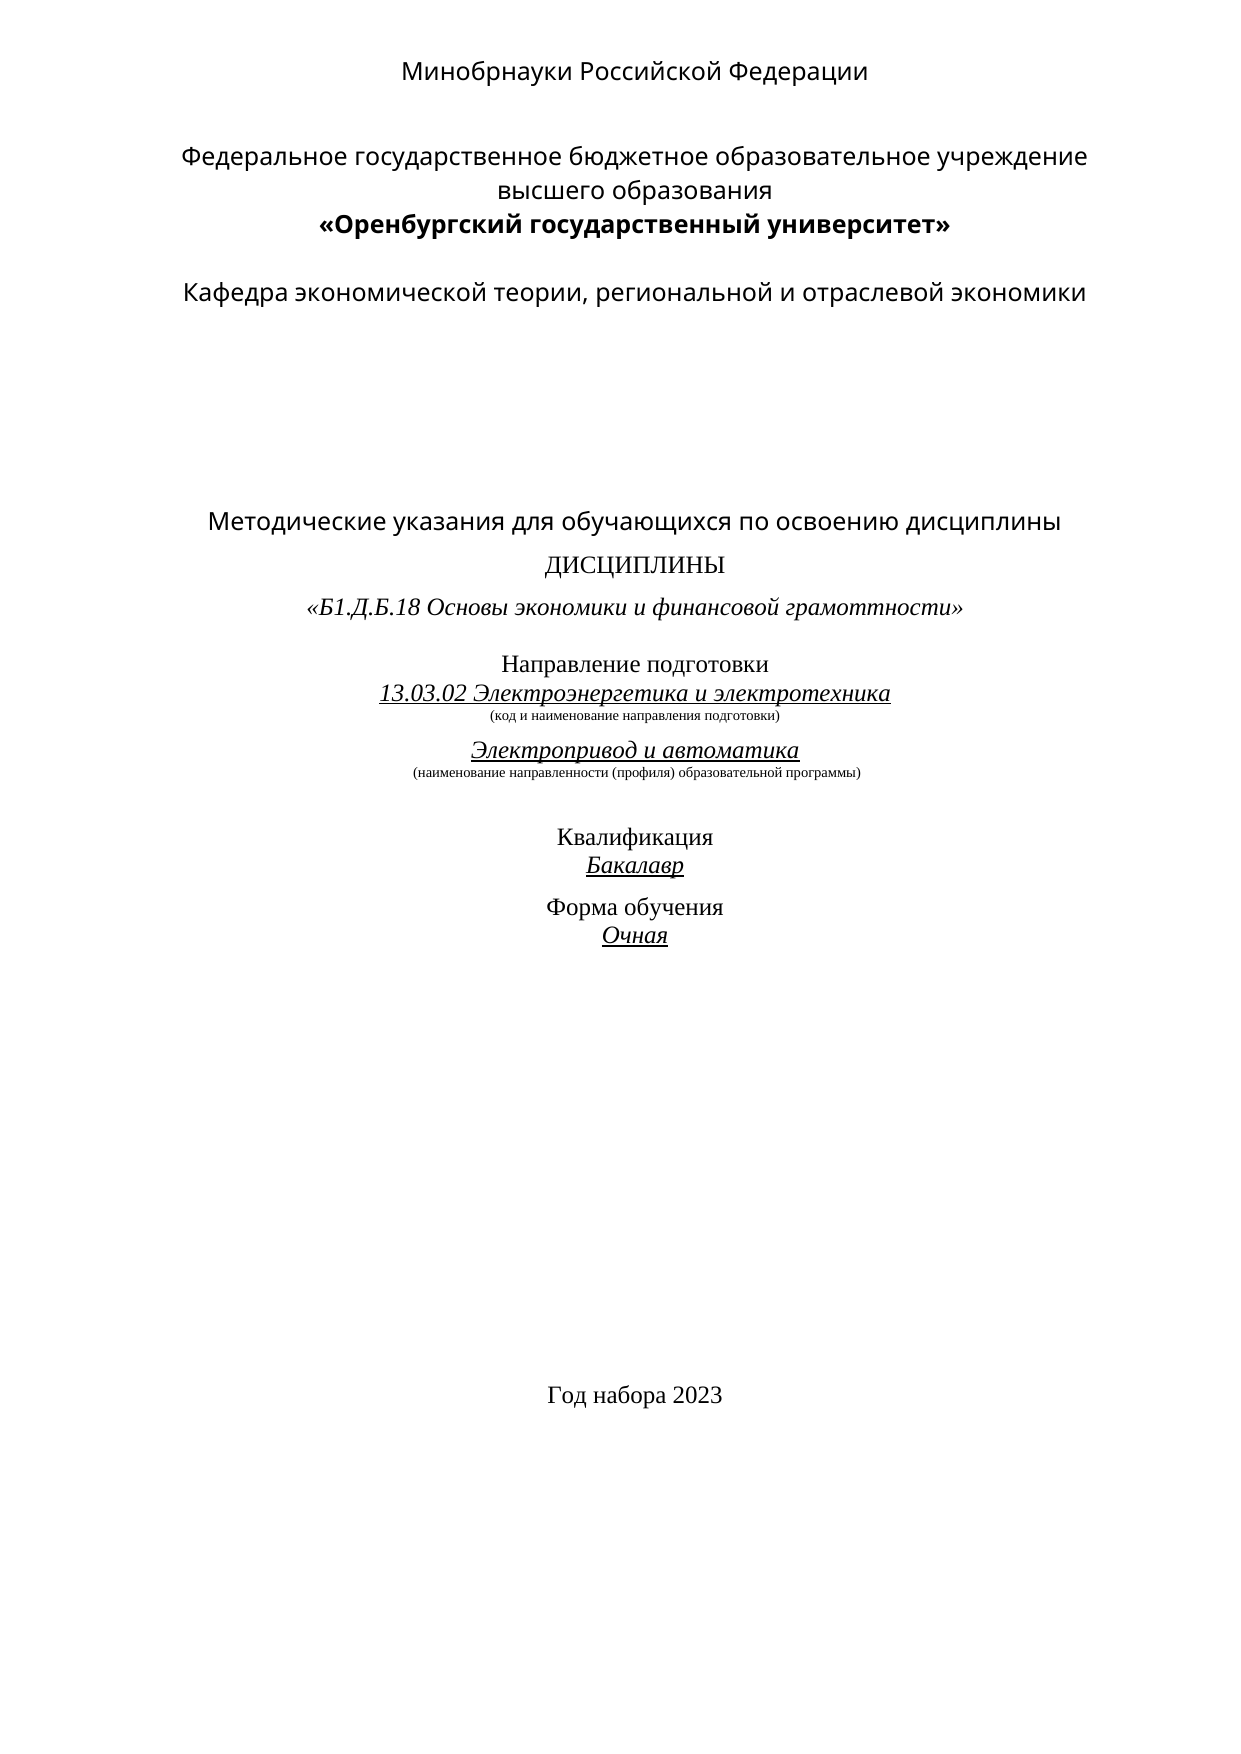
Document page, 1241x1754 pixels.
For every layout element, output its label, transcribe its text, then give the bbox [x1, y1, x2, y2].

text ДИСЦИПЛИНЫ [88, 550, 1181, 579]
text Направление подготовки [88, 649, 1181, 678]
text Кафедра экономической теории, региональной и отраслевой экономики [88, 274, 1181, 308]
text Электропривод и автоматика [88, 735, 1181, 764]
text «Оренбургский государственный университет» [88, 206, 1181, 240]
text (код и наименование направления подготовки) [88, 707, 1181, 735]
text 13.03.02 Электроэнергетика и электротехника [88, 678, 1181, 707]
text Очная [88, 920, 1181, 949]
text Бакалавр [88, 850, 1181, 879]
text «Б1.Д.Б.18 Основы экономики и финансовой грамоттности» [88, 592, 1181, 620]
text Форма обучения [88, 892, 1181, 920]
text Год набора 2023 [88, 1380, 1181, 1409]
text высшего образования [88, 172, 1181, 206]
text (наименование направленности (профиля) образовательной программы) [88, 764, 1181, 793]
text Федеральное государственное бюджетное образовательное учреждение [88, 138, 1181, 172]
text Минобрнауки Российской Федерации [88, 53, 1181, 87]
text Квалификация [88, 822, 1181, 850]
text Методические указания для обучающихся по освоению дисциплины [88, 504, 1181, 538]
